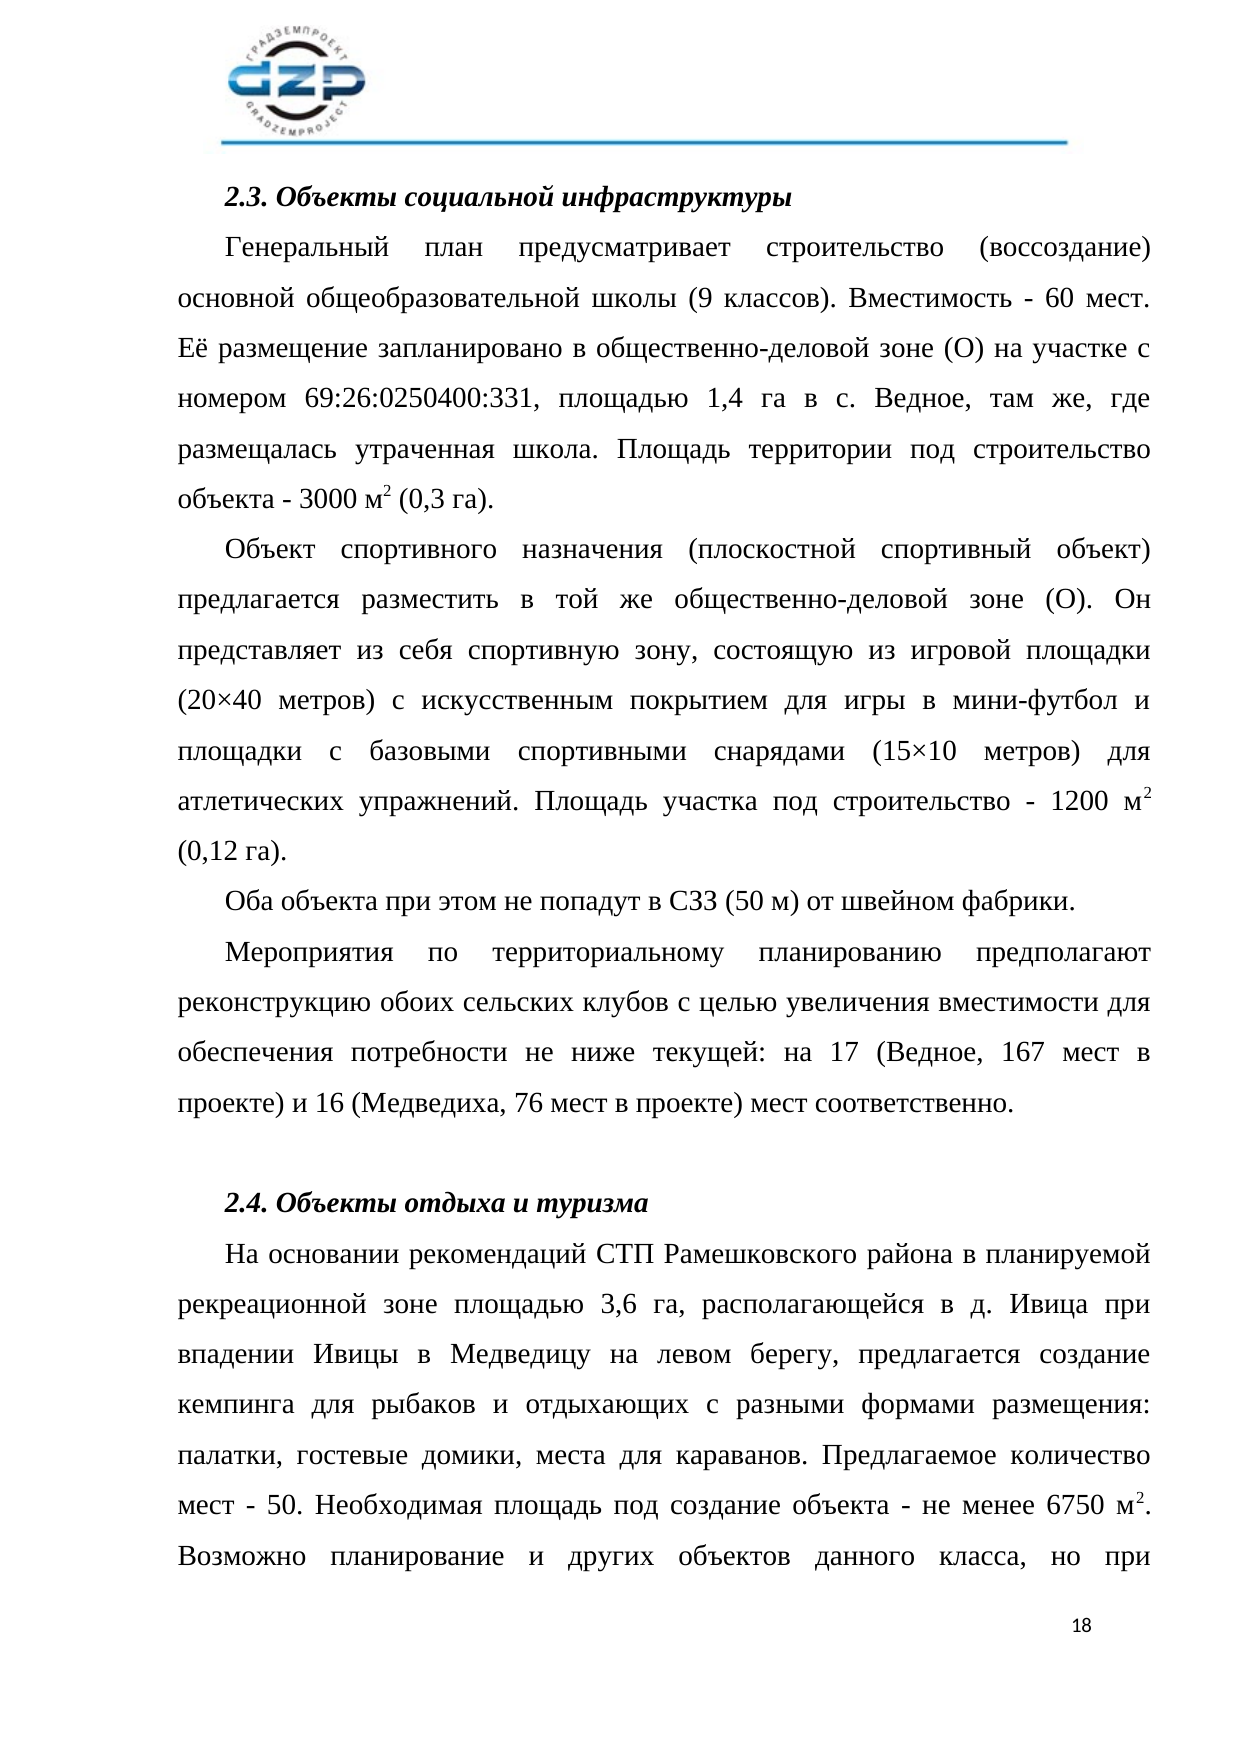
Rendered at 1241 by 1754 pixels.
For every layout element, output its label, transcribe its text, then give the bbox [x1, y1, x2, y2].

text 2.4. Объекты отдыха и туризма [177, 1185, 1152, 1219]
text 2.3. Объекты социальной инфраструктуры [177, 179, 1152, 213]
text Генеральный план предусматривает строительство (воссоздание) основной общеобразовательной школы (9 классов). Вместимость - 60 мест. Её размещение запланировано в общественно-деловой зоне (О) на участке с номером 69:26:0250400:331, площадью 1,4 га в с. Ведное, там же, где размещалась утраченная школа. Площадь территории под строительство объекта - 3000 м2 (0,3 га). [177, 229, 1152, 514]
text Мероприятия по территориальному планированию предполагают реконструкцию обоих сельских клубов с целью увеличения вместимости для обеспечения потребности не ниже текущей: на 17 (Ведное, 167 мест в проекте) и 16 (Медведиха, 76 мест в проекте) мест соответственно. [177, 934, 1152, 1118]
text Оба объекта при этом не попадут в СЗЗ (50 м) от швейном фабрики. [177, 883, 1152, 917]
text Объект спортивного назначения (плоскостной спортивный объект) предлагается разместить в той же общественно-деловой зоне (О). Он представляет из себя спортивную зону, состоящую из игровой площадки (20×40 метров) с искусственным покрытием для игры в мини-футбол и площадки с базовыми спортивными снарядами (15×10 метров) для атлетических упражнений. Площадь участка под строительство - 1200 м2 (0,12 га). [177, 531, 1152, 867]
picture [203, 25, 1084, 154]
